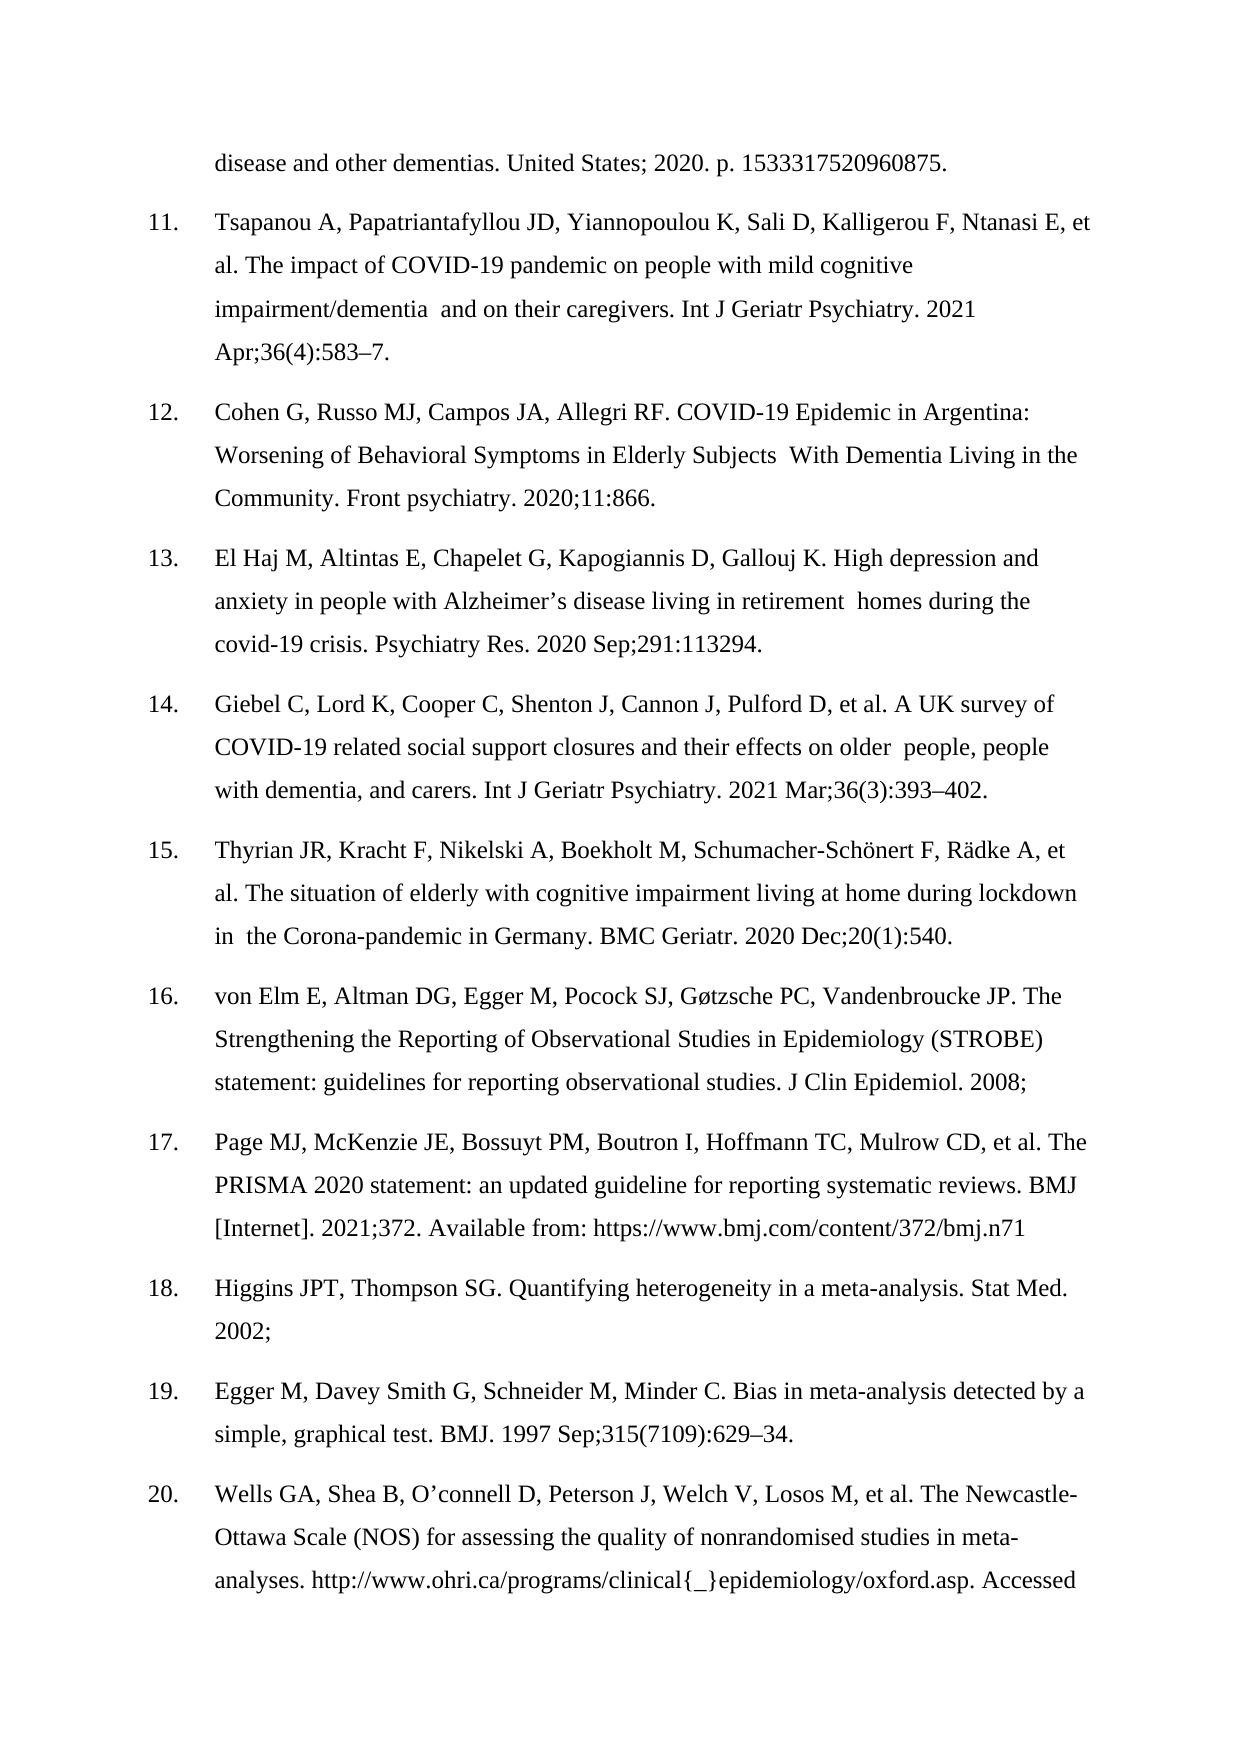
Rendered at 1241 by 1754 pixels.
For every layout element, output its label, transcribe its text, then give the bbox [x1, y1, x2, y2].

text 14. Giebel C, Lord K, Cooper C, Shenton J, Cannon J, Pulford D, et al. A UK survey of COVID-19 related social support closures and their effects on older people, people with dementia, and carers. Int J Geriatr Psychiatry. 2021 Mar;36(3):393–402. [148, 689, 1093, 804]
text 18. Higgins JPT, Thompson SG. Quantifying heterogeneity in a meta-analysis. Stat Med. 2002; [148, 1273, 1093, 1345]
text 19. Egger M, Davey Smith G, Schneider M, Minder C. Bias in meta-analysis detected by a simple, graphical test. BMJ. 1997 Sep;315(7109):629–34. [148, 1376, 1093, 1448]
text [148, 148, 1093, 176]
text 12. Cohen G, Russo MJ, Campos JA, Allegri RF. COVID-19 Epidemic in Argentina: Worsening of Behavioral Symptoms in Elderly Subjects With Dementia Living in the Community. Front psychiatry. 2020;11:866. [148, 397, 1093, 512]
text 16. von Elm E, Altman DG, Egger M, Pocock SJ, Gøtzsche PC, Vandenbroucke JP. The Strengthening the Reporting of Observational Studies in Epidemiology (STROBE) statement: guidelines for reporting observational studies. J Clin Epidemiol. 2008; [148, 981, 1093, 1096]
text 13. El Haj M, Altintas E, Chapelet G, Kapogiannis D, Gallouj K. High depression and anxiety in people with Alzheimer’s disease living in retirement homes during the covid-19 crisis. Psychiatry Res. 2020 Sep;291:113294. [148, 543, 1093, 658]
text 11. Tsapanou A, Papatriantafyllou JD, Yiannopoulou K, Sali D, Kalligerou F, Ntanasi E, et al. The impact of COVID-19 pandemic on people with mild cognitive impairment/dementia and on their caregivers. Int J Geriatr Psychiatry. 2021 Apr;36(4):583–7. [148, 207, 1093, 366]
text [148, 1479, 1093, 1594]
text 17. Page MJ, McKenzie JE, Bossuyt PM, Boutron I, Hoffmann TC, Mulrow CD, et al. The PRISMA 2020 statement: an updated guideline for reporting systematic reviews. BMJ [Internet]. 2021;372. Available from: https://www.bmj.com/content/372/bmj.n71 [148, 1127, 1093, 1242]
text 15. Thyrian JR, Kracht F, Nikelski A, Boekholt M, Schumacher-Schönert F, Rädke A, et al. The situation of elderly with cognitive impairment living at home during lockdown in the Corona-pandemic in Germany. BMC Geriatr. 2020 Dec;20(1):540. [148, 835, 1093, 950]
